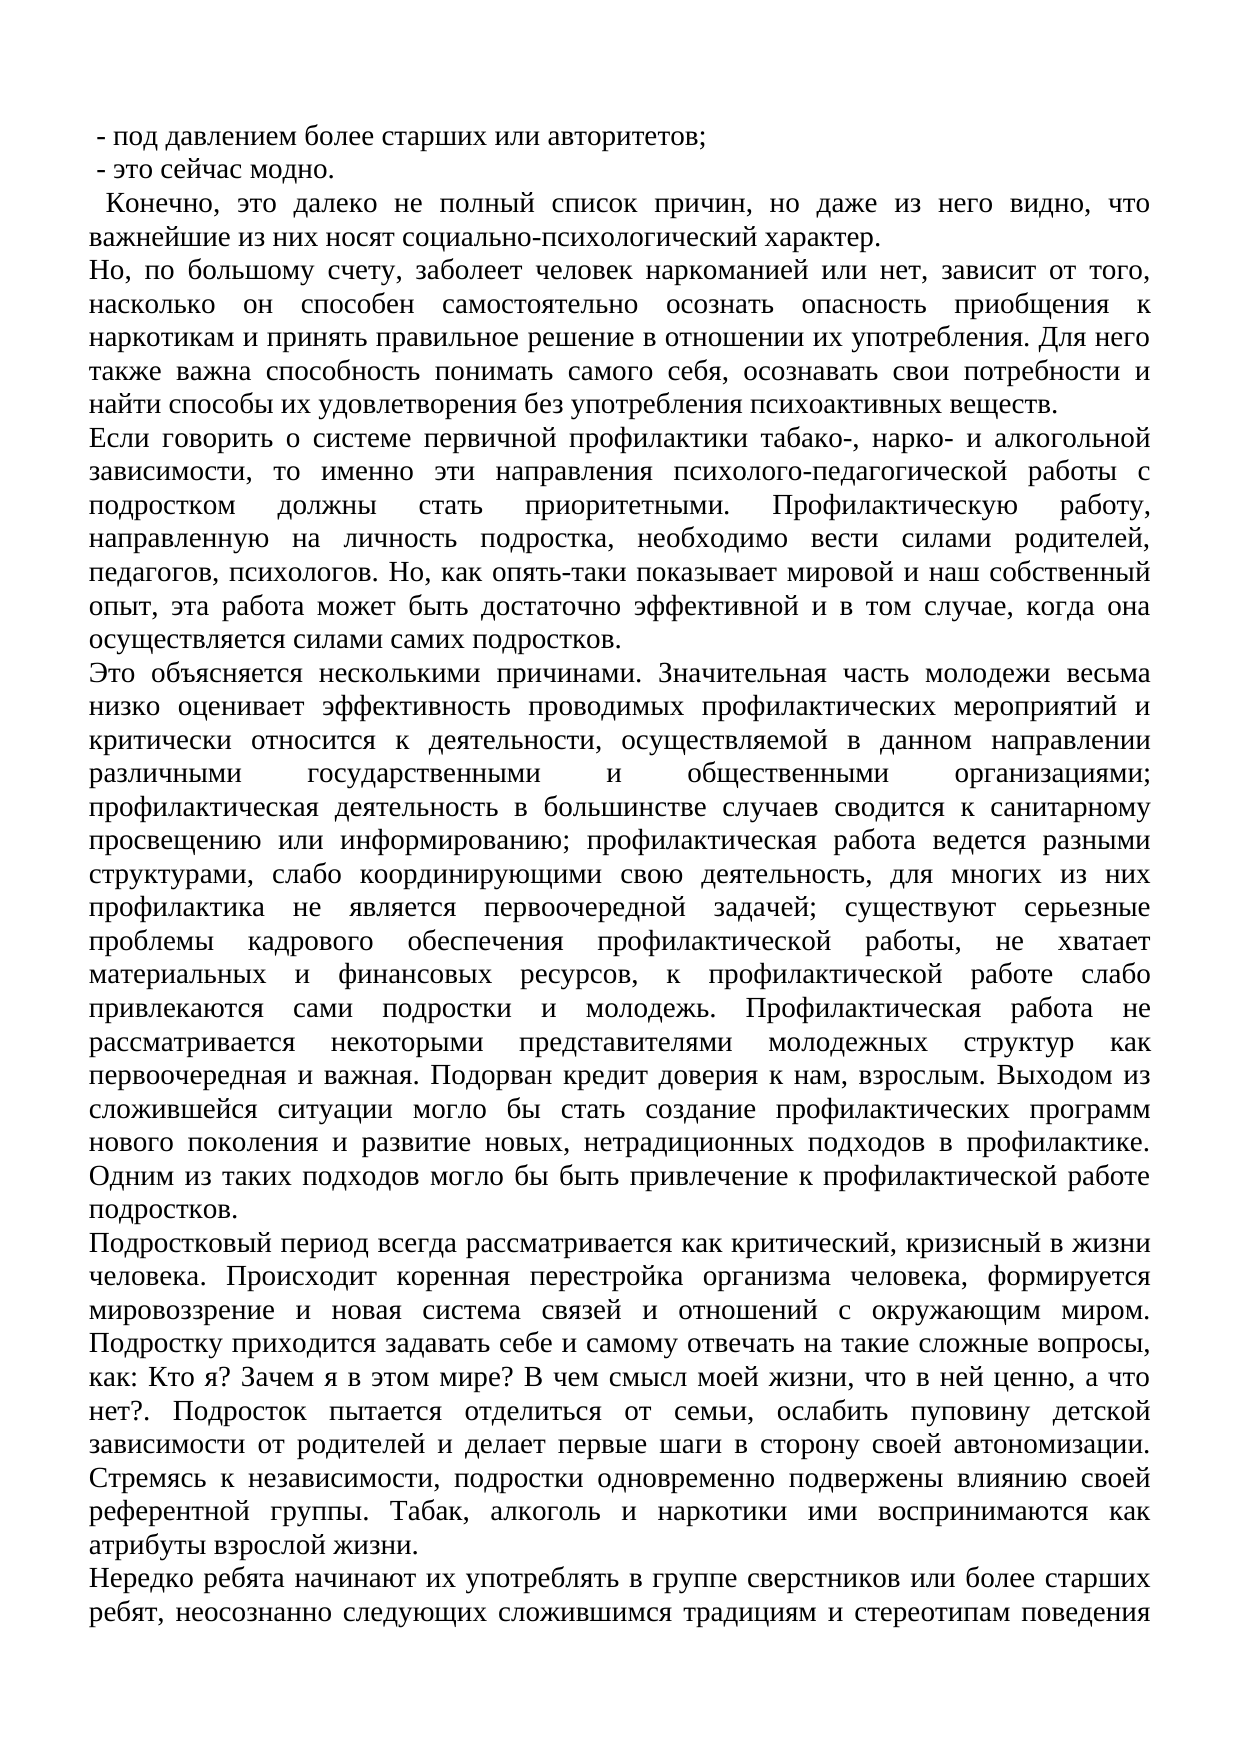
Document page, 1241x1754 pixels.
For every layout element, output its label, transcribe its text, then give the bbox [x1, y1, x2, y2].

text Подростковый период всегда рассматривается как критический, кризисный в жизни человека. Происходит коренная перестройка организма человека, формируется мировоззрение и новая система связей и отношений с окружающим миром. Подростку приходится задавать себе и самому отвечать на такие сложные вопросы, как: Кто я? Зачем я в этом мире? В чем смысл моей жизни, что в ней ценно, а что нет?. Подросток пытается отделиться от семьи, ослабить пуповину детской зависимости от родителей и делает первые шаги в сторону своей автономизации. Стремясь к независимости, подростки одновременно подвержены влиянию своей референтной группы. Табак, алкоголь и наркотики ими воспринимаются как атрибуты взрослой жизни. [89, 1225, 1152, 1560]
text Конечно, это далеко не полный список причин, но даже из него видно, что важнейшие из них носят социально-психологический характер. [89, 185, 1152, 252]
text - под давлением более старших или авторитетов; [89, 118, 1152, 152]
text Это объясняется несколькими причинами. Значительная часть молодежи весьма низко оценивает эффективность проводимых профилактических мероприятий и критически относится к деятельности, осуществляемой в данном направлении различными государственными и общественными организациями; профилактическая деятельность в большинстве случаев сводится к санитарному просвещению или информированию; профилактическая работа ведется разными структурами, слабо координирующими свою деятельность, для многих из них профилактика не является первоочередной задачей; существуют серьезные проблемы кадрового обеспечения профилактической работы, не хватает материальных и финансовых ресурсов, к профилактической работе слабо привлекаются сами подростки и молодежь. Профилактическая работа не рассматривается некоторыми представителями молодежных структур как первоочередная и важная. Подорван кредит доверия к нам, взрослым. Выходом из сложившейся ситуации могло бы стать создание профилактических программ нового поколения и развитие новых, нетрадиционных подходов в профилактике. Одним из таких подходов могло бы быть привлечение к профилактической работе подростков. [89, 655, 1152, 1225]
text Если говорить о системе первичной профилактики табако-, нарко- и алкогольной зависимости, то именно эти направления психолого-педагогической работы с подростком должны стать приоритетными. Профилактическую работу, направленную на личность подростка, необходимо вести силами родителей, педагогов, психологов. Но, как опять-таки показывает мировой и наш собственный опыт, эта работа может быть достаточно эффективной и в том случае, когда она осуществляется силами самих подростков. [89, 420, 1152, 655]
text Но, по большому счету, заболеет человек наркоманией или нет, зависит от того, насколько он способен самостоятельно осознать опасность приобщения к наркотикам и принять правильное решение в отношении их употребления. Для него также важна способность понимать самого себя, осознавать свои потребности и найти способы их удовлетворения без употребления психоактивных веществ. [89, 252, 1152, 420]
text - это сейчас модно. [89, 152, 1152, 185]
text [89, 1560, 1152, 1627]
